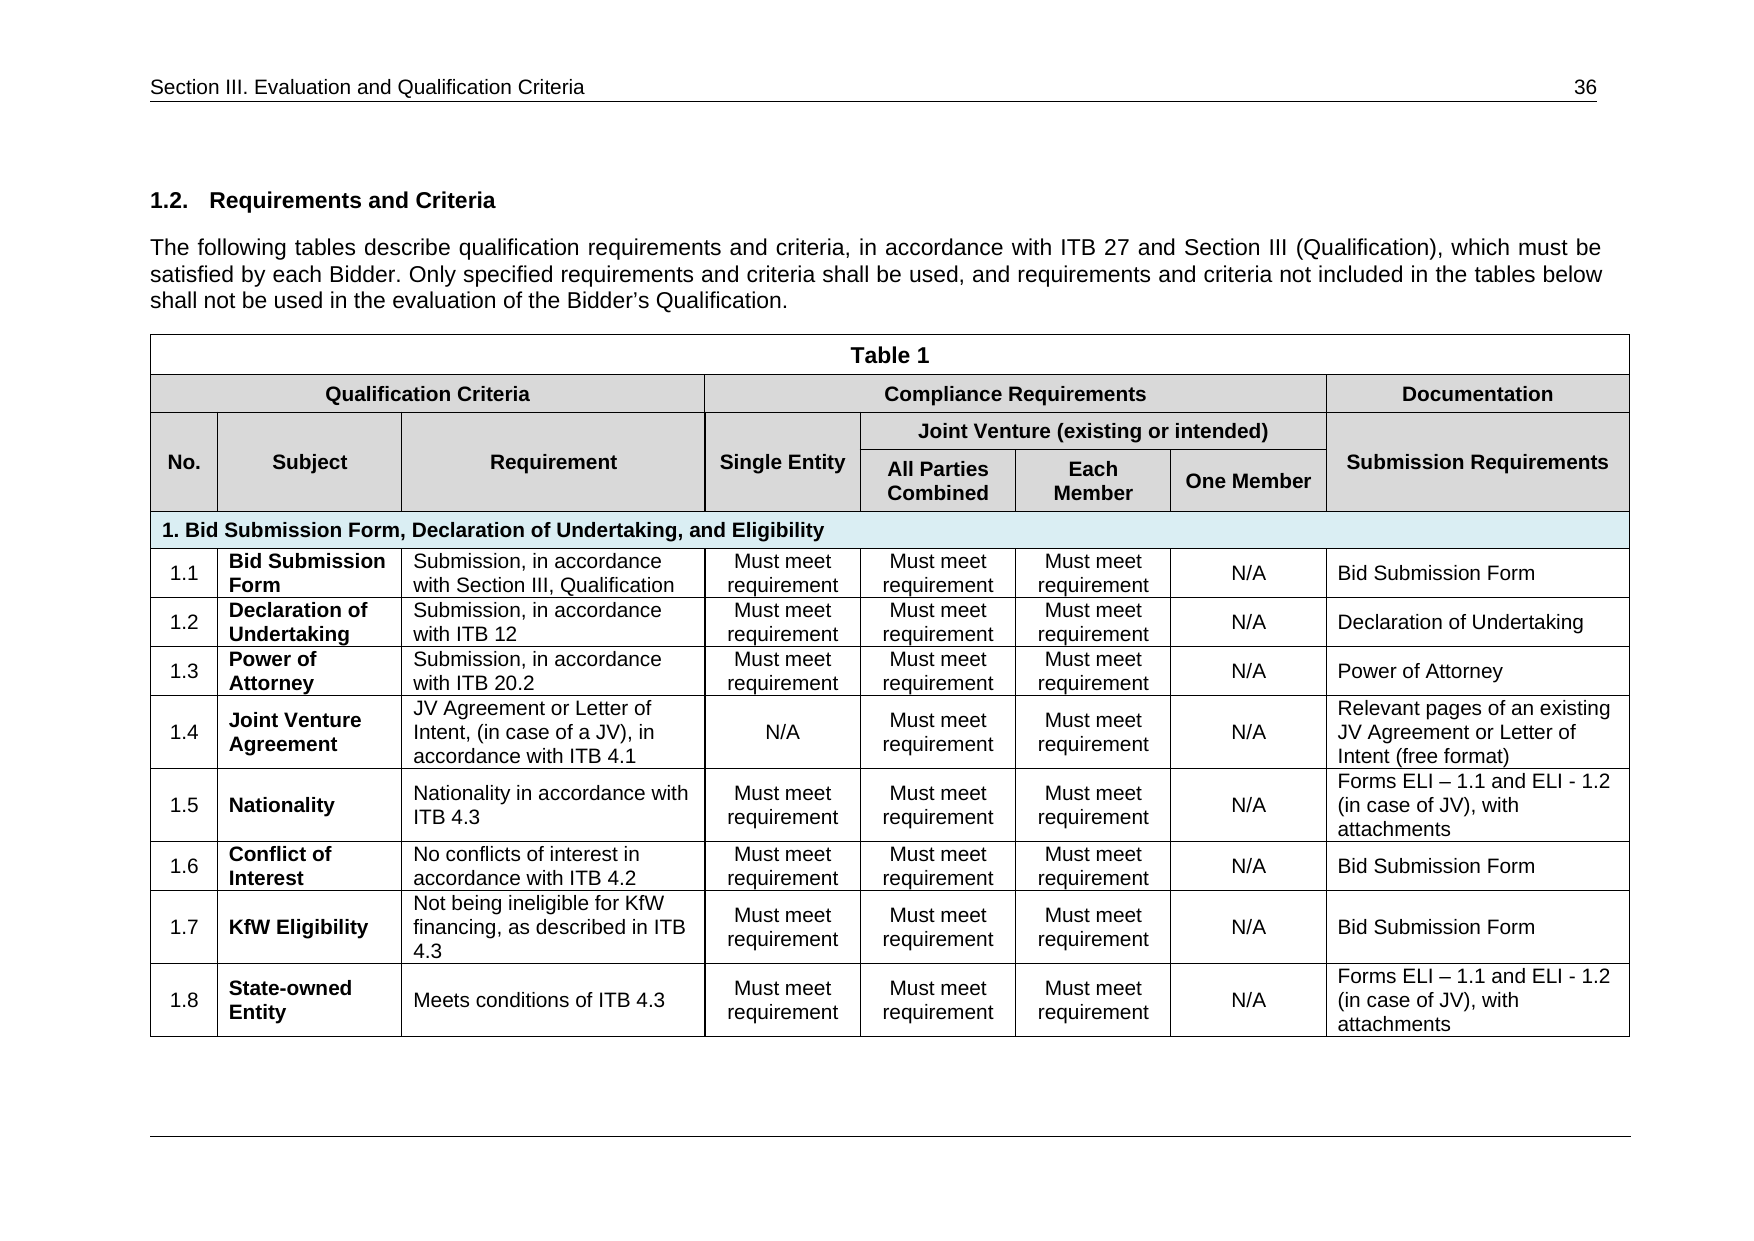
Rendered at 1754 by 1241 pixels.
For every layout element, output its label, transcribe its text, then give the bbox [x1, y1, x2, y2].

table_cell Not being ineligible for KfW financing, as described in ITB 4.3 [402, 891, 704, 963]
table_cell N/A [1171, 598, 1326, 646]
table_cell State-owned Entity [218, 964, 401, 1036]
table_cell Must meet requirement [1016, 598, 1170, 646]
table_cell Declaration of Undertaking [1327, 598, 1629, 646]
table_cell N/A [706, 696, 860, 768]
table_cell Conflict of Interest [218, 842, 401, 890]
table_cell 1.6 [151, 842, 217, 890]
table_cell Must meet requirement [861, 598, 1015, 646]
table_header Table 1 [151, 335, 1629, 374]
table_cell 1. Bid Submission Form, Declaration of Undertaking, and Eligibility [151, 512, 1629, 548]
table_cell Bid Submission Form [1327, 891, 1629, 963]
table_cell N/A [1171, 891, 1326, 963]
table_cell 1.4 [151, 696, 217, 768]
table_cell JV Agreement or Letter of Intent, (in case of a JV), in accordance with ITB 4.1 [402, 696, 704, 768]
table_cell Power of Attorney [1327, 647, 1629, 695]
table_cell Must meet requirement [861, 647, 1015, 695]
table_cell Requirement [402, 413, 704, 511]
table_cell Must meet requirement [706, 769, 860, 841]
table_cell Must meet requirement [861, 696, 1015, 768]
table_cell 1.3 [151, 647, 217, 695]
table_cell All Parties Combined [861, 450, 1015, 511]
table_cell Relevant pages of an existing JV Agreement or Letter of Intent (free format) [1327, 696, 1629, 768]
table_cell No conflicts of interest in accordance with ITB 4.2 [402, 842, 704, 890]
table_cell Must meet requirement [861, 964, 1015, 1036]
table_cell 1.2 [151, 598, 217, 646]
table_cell N/A [1171, 769, 1326, 841]
table_cell Must meet requirement [861, 769, 1015, 841]
table_cell Submission, in accordance with ITB 20.2 [402, 647, 704, 695]
table_cell No. [151, 413, 217, 511]
table_cell Submission, in accordance with ITB 12 [402, 598, 704, 646]
table_cell Documentation [1327, 375, 1629, 412]
table_cell Power of Attorney [218, 647, 401, 695]
table_cell Must meet requirement [861, 549, 1015, 597]
table_cell One Member [1171, 450, 1326, 511]
table_cell Compliance Requirements [705, 375, 1326, 412]
table_cell Must meet requirement [1016, 647, 1170, 695]
table_cell Must meet requirement [706, 964, 860, 1036]
table_cell Must meet requirement [1016, 769, 1170, 841]
table_cell N/A [1171, 964, 1326, 1036]
table_cell N/A [1171, 696, 1326, 768]
table_cell 1.7 [151, 891, 217, 963]
table_cell Nationality [218, 769, 401, 841]
table_cell Meets conditions of ITB 4.3 [402, 964, 704, 1036]
text 1.2. Requirements and Criteria [150, 187, 1604, 213]
table_cell 1.5 [151, 769, 217, 841]
table_cell Must meet requirement [1016, 891, 1170, 963]
table_cell Each Member [1016, 450, 1170, 511]
table_cell Submission Requirements [1327, 413, 1629, 511]
table_cell Forms ELI – 1.1 and ELI - 1.2 (in case of JV), with attachments [1327, 964, 1629, 1036]
table_cell Qualification Criteria [151, 375, 704, 412]
table_cell Must meet requirement [706, 647, 860, 695]
table_cell Bid Submission Form [1327, 842, 1629, 890]
table_cell Must meet requirement [706, 891, 860, 963]
table_cell 1.1 [151, 549, 217, 597]
table_cell Bid Submission Form [1327, 549, 1629, 597]
table_cell Joint Venture (existing or intended) [861, 413, 1326, 449]
table_cell Must meet requirement [861, 891, 1015, 963]
table_cell 1.8 [151, 964, 217, 1036]
table_cell Must meet requirement [706, 549, 860, 597]
table_cell Must meet requirement [706, 598, 860, 646]
table_cell KfW Eligibility [218, 891, 401, 963]
table_cell Bid Submission Form [218, 549, 401, 597]
table_cell Nationality in accordance with ITB 4.3 [402, 769, 704, 841]
table_cell Must meet requirement [861, 842, 1015, 890]
table_cell N/A [1171, 842, 1326, 890]
table_cell Declaration of Undertaking [218, 598, 401, 646]
table_cell Single Entity [706, 413, 860, 511]
table_cell N/A [1171, 549, 1326, 597]
text The following tables describe qualification requirements and criteria, in accordance with ITB 27 and Section III (Qualification), which must be satisfied by each Bidder. Only specified requirements and criteria shall be used, and requirements and criteria not included in the tables below shall not be used in the evaluation of the Bidder’s Qualification. [150, 234, 1604, 313]
table_cell Must meet requirement [1016, 842, 1170, 890]
table_cell Submission, in accordance with Section III, Qualification [402, 549, 704, 597]
table_cell Must meet requirement [706, 842, 860, 890]
table_cell Forms ELI – 1.1 and ELI - 1.2 (in case of JV), with attachments [1327, 769, 1629, 841]
table_cell Joint Venture Agreement [218, 696, 401, 768]
table_cell Subject [218, 413, 401, 511]
table_cell Must meet requirement [1016, 549, 1170, 597]
table_cell Must meet requirement [1016, 696, 1170, 768]
table_cell N/A [1171, 647, 1326, 695]
table_cell Must meet requirement [1016, 964, 1170, 1036]
